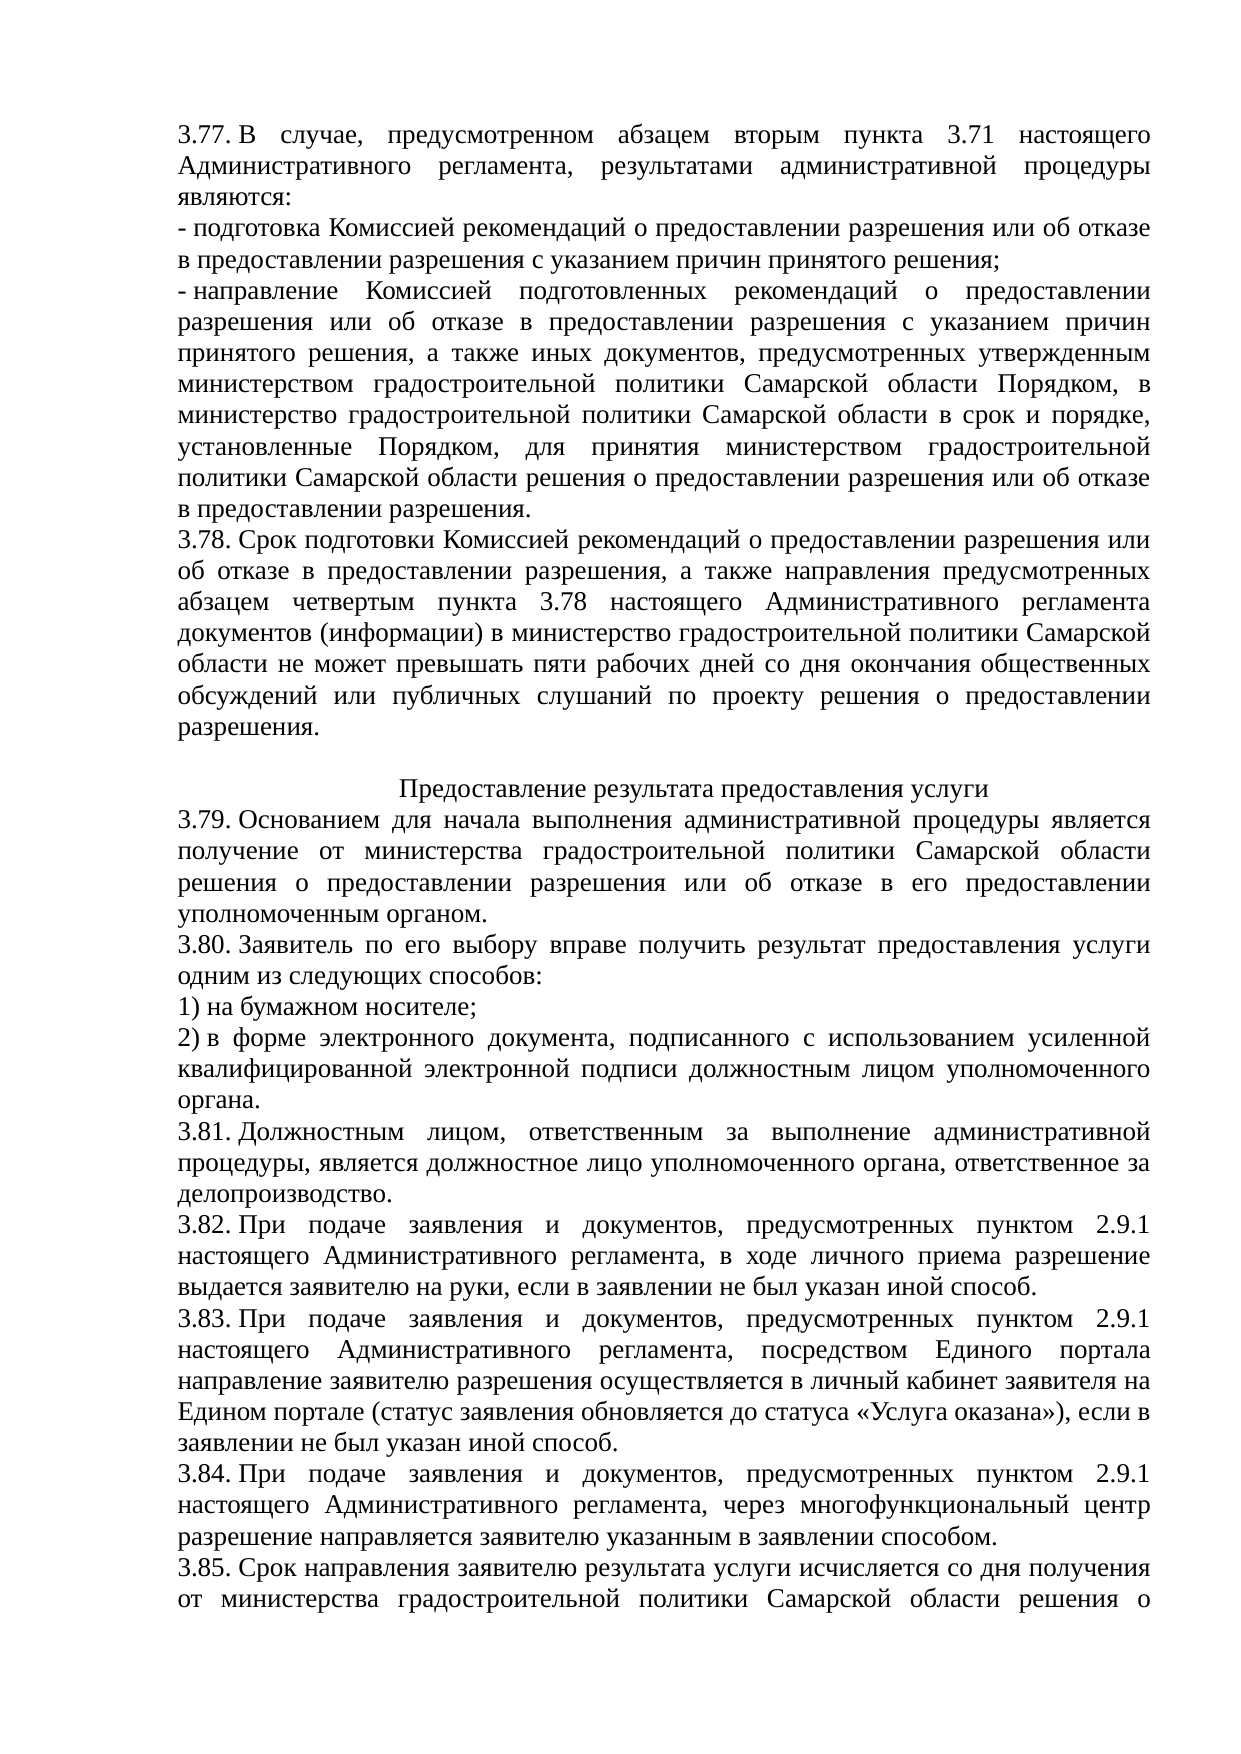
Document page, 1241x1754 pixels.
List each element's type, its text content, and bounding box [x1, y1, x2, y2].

text 3.84. При подаче заявления и документов, предусмотренных пунктом 2.9.1 настоящего Административного регламента, через многофункциональный центр разрешение направляется заявителю указанным в заявлении способом. [177, 1457, 1152, 1551]
text 3.77. В случае, предусмотренном абзацем вторым пункта 3.71 настоящего Административного регламента, результатами административной процедуры являются: [177, 118, 1152, 212]
text 1) на бумажном носителе; [177, 990, 1152, 1021]
text 3.79. Основанием для начала выполнения административной процедуры является получение от министерства градостроительной политики Самарской области решения о предоставлении разрешения или об отказе в его предоставлении уполномоченным органом. [177, 803, 1152, 928]
text 2) в форме электронного документа, подписанного с использованием усиленной квалифицированной электронной подписи должностным лицом уполномоченного органа. [177, 1021, 1152, 1115]
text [177, 1551, 1152, 1613]
text - подготовка Комиссией рекомендаций о предоставлении разрешения или об отказе в предоставлении разрешения с указанием причин принятого решения; [177, 212, 1152, 274]
text 3.78. Срок подготовки Комиссией рекомендаций о предоставлении разрешения или об отказе в предоставлении разрешения, а также направления предусмотренных абзацем четвертым пункта 3.78 настоящего Административного регламента документов (информации) в министерство градостроительной политики Самарской области не может превышать пяти рабочих дней со дня окончания общественных обсуждений или публичных слушаний по проекту решения о предоставлении разрешения. [177, 523, 1152, 741]
text Предоставление результата предоставления услуги [177, 772, 1152, 803]
text 3.81. Должностным лицом, ответственным за выполнение административной процедуры, является должностное лицо уполномоченного органа, ответственное за делопроизводство. [177, 1115, 1152, 1208]
text 3.82. При подаче заявления и документов, предусмотренных пунктом 2.9.1 настоящего Административного регламента, в ходе личного приема разрешение выдается заявителю на руки, если в заявлении не был указан иной способ. [177, 1208, 1152, 1302]
text - направление Комиссией подготовленных рекомендаций о предоставлении разрешения или об отказе в предоставлении разрешения с указанием причин принятого решения, а также иных документов, предусмотренных утвержденным министерством градостроительной политики Самарской области Порядком, в министерство градостроительной политики Самарской области в срок и порядке, установленные Порядком, для принятия министерством градостроительной политики Самарской области решения о предоставлении разрешения или об отказе в предоставлении разрешения. [177, 274, 1152, 523]
text 3.83. При подаче заявления и документов, предусмотренных пунктом 2.9.1 настоящего Административного регламента, посредством Единого портала направление заявителю разрешения осуществляется в личный кабинет заявителя на Едином портале (статус заявления обновляется до статуса «Услуга оказана»), если в заявлении не был указан иной способ. [177, 1302, 1152, 1457]
text 3.80. Заявитель по его выбору вправе получить результат предоставления услуги одним из следующих способов: [177, 928, 1152, 990]
